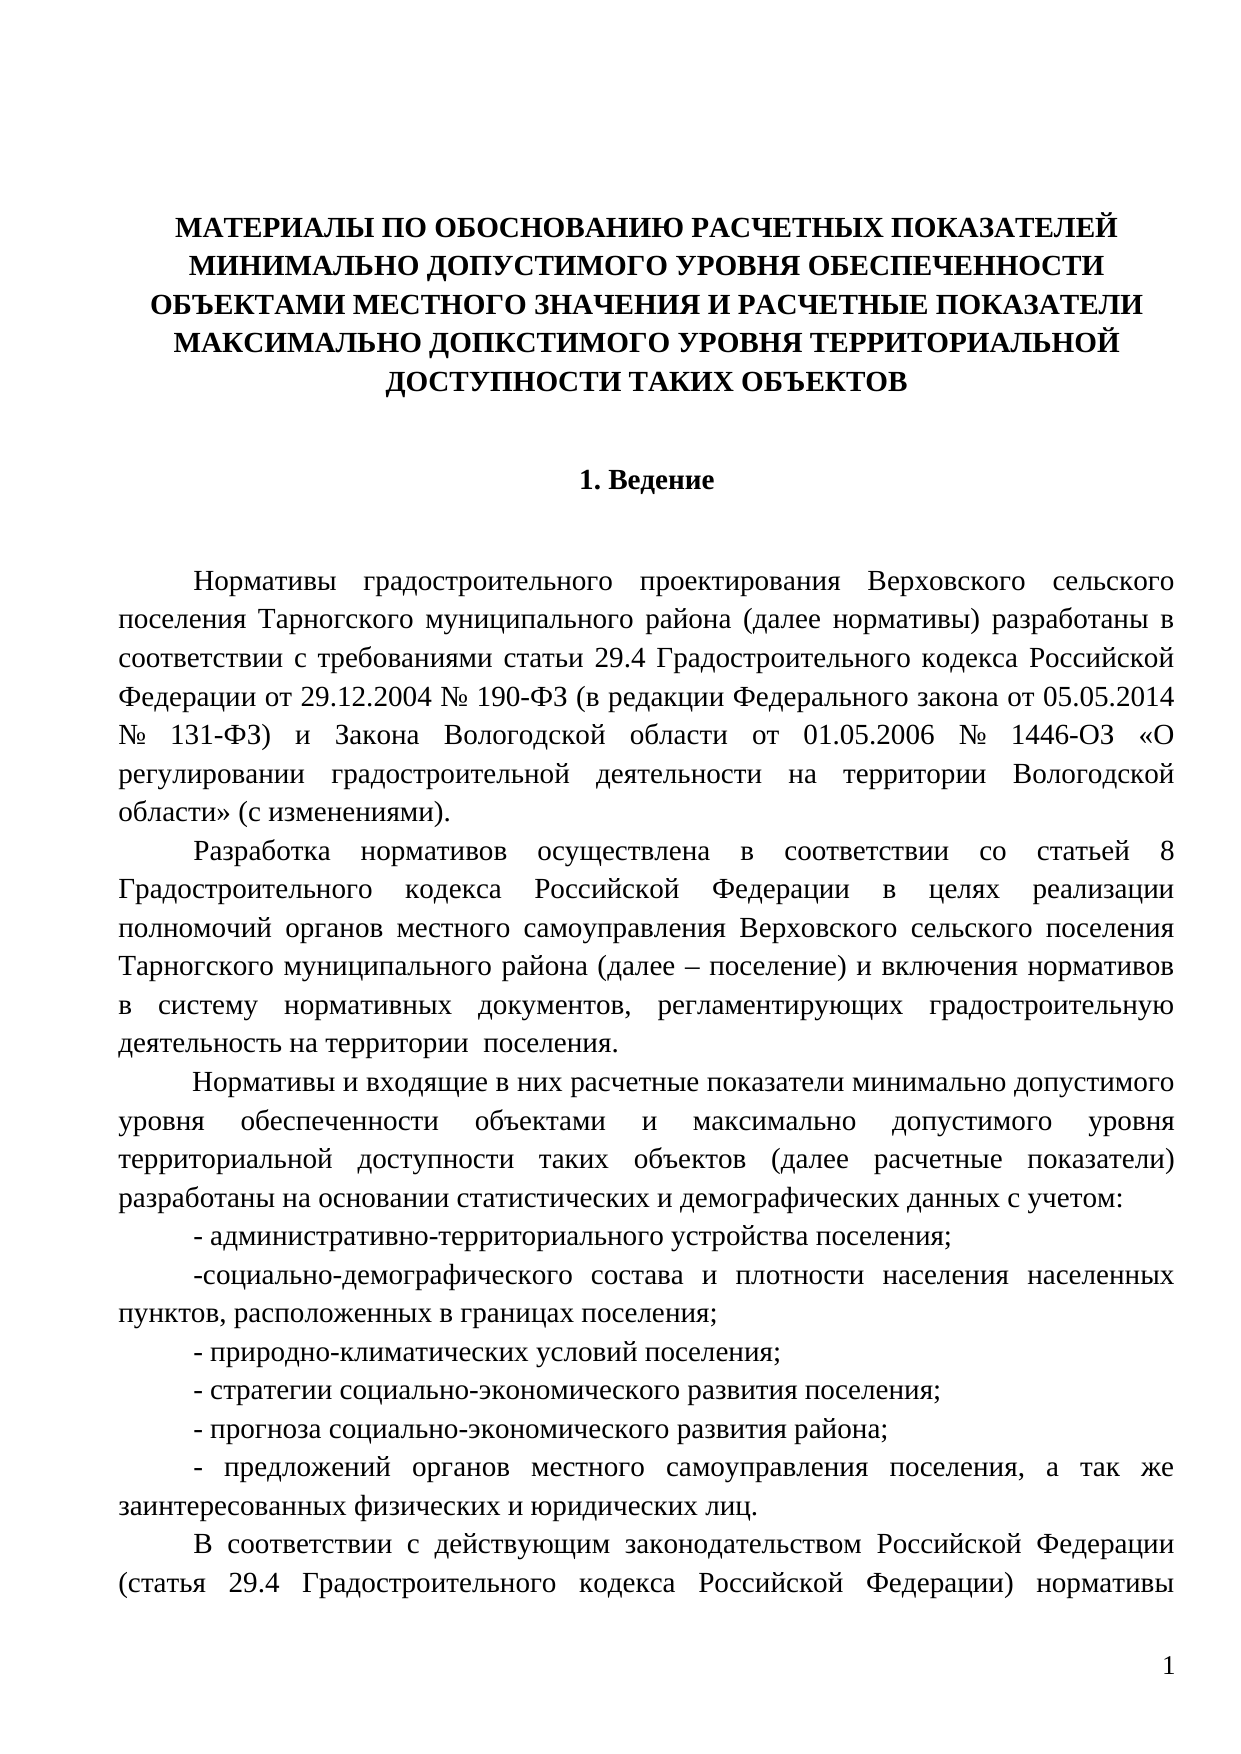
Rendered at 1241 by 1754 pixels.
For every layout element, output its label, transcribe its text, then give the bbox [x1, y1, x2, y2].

text - предложений органов местного самоуправления поселения, а так же заинтересованных физических и юридических лиц. [118, 1449, 1175, 1522]
subtitle 1. Ведение [118, 462, 1175, 495]
text - природно-климатических условий поселения; [118, 1334, 1175, 1367]
text Разработка нормативов осуществлена в соответствии со статьей 8 Градостроительного кодекса Российской Федерации в целях реализации полномочий органов местного самоуправления Верховского сельского поселения Тарногского муниципального района (далее – поселение) и включения нормативов в систему нормативных документов, регламентирующих градостроительную деятельность на территории поселения. [118, 833, 1175, 1059]
text Нормативы и входящие в них расчетные показатели минимально допустимого уровня обеспеченности объектами и максимально допустимого уровня территориальной доступности таких объектов (далее расчетные показатели) разработаны на основании статистических и демографических данных с учетом: [118, 1064, 1175, 1213]
text - стратегии социально-экономического развития поселения; [118, 1372, 1175, 1406]
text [118, 1527, 1175, 1599]
text Нормативы градостроительного проектирования Верховского сельского поселения Тарногского муниципального района (далее нормативы) разработаны в соответствии с требованиями статьи 29.4 Градостроительного кодекса Российской Федерации от 29.12.2004 № 190-ФЗ (в редакции Федерального закона от 05.05.2014 № 131-ФЗ) и Закона Вологодской области от 01.05.2006 № 1446-ОЗ «О регулировании градостроительной деятельности на территории Вологодской области» (с изменениями). [118, 563, 1175, 828]
text МАТЕРИАЛЫ ПО ОБОСНОВАНИЮ РАСЧЕТНЫХ ПОКАЗАТЕЛЕЙ МИНИМАЛЬНО ДОПУСТИМОГО УРОВНЯ ОБЕСПЕЧЕННОСТИ ОБЪЕКТАМИ МЕСТНОГО ЗНАЧЕНИЯ И РАСЧЕТНЫЕ ПОКАЗАТЕЛИ МАКСИМАЛЬНО ДОПКСТИМОГО УРОВНЯ ТЕРРИТОРИАЛЬНОЙ ДОСТУПНОСТИ ТАКИХ ОБЪЕКТОВ [118, 210, 1175, 397]
text -социально-демографического состава и плотности населения населенных пунктов, расположенных в границах поселения; [118, 1257, 1175, 1329]
text - прогноза социально-экономического развития района; [118, 1411, 1175, 1444]
text - административно-территориального устройства поселения; [118, 1218, 1175, 1252]
